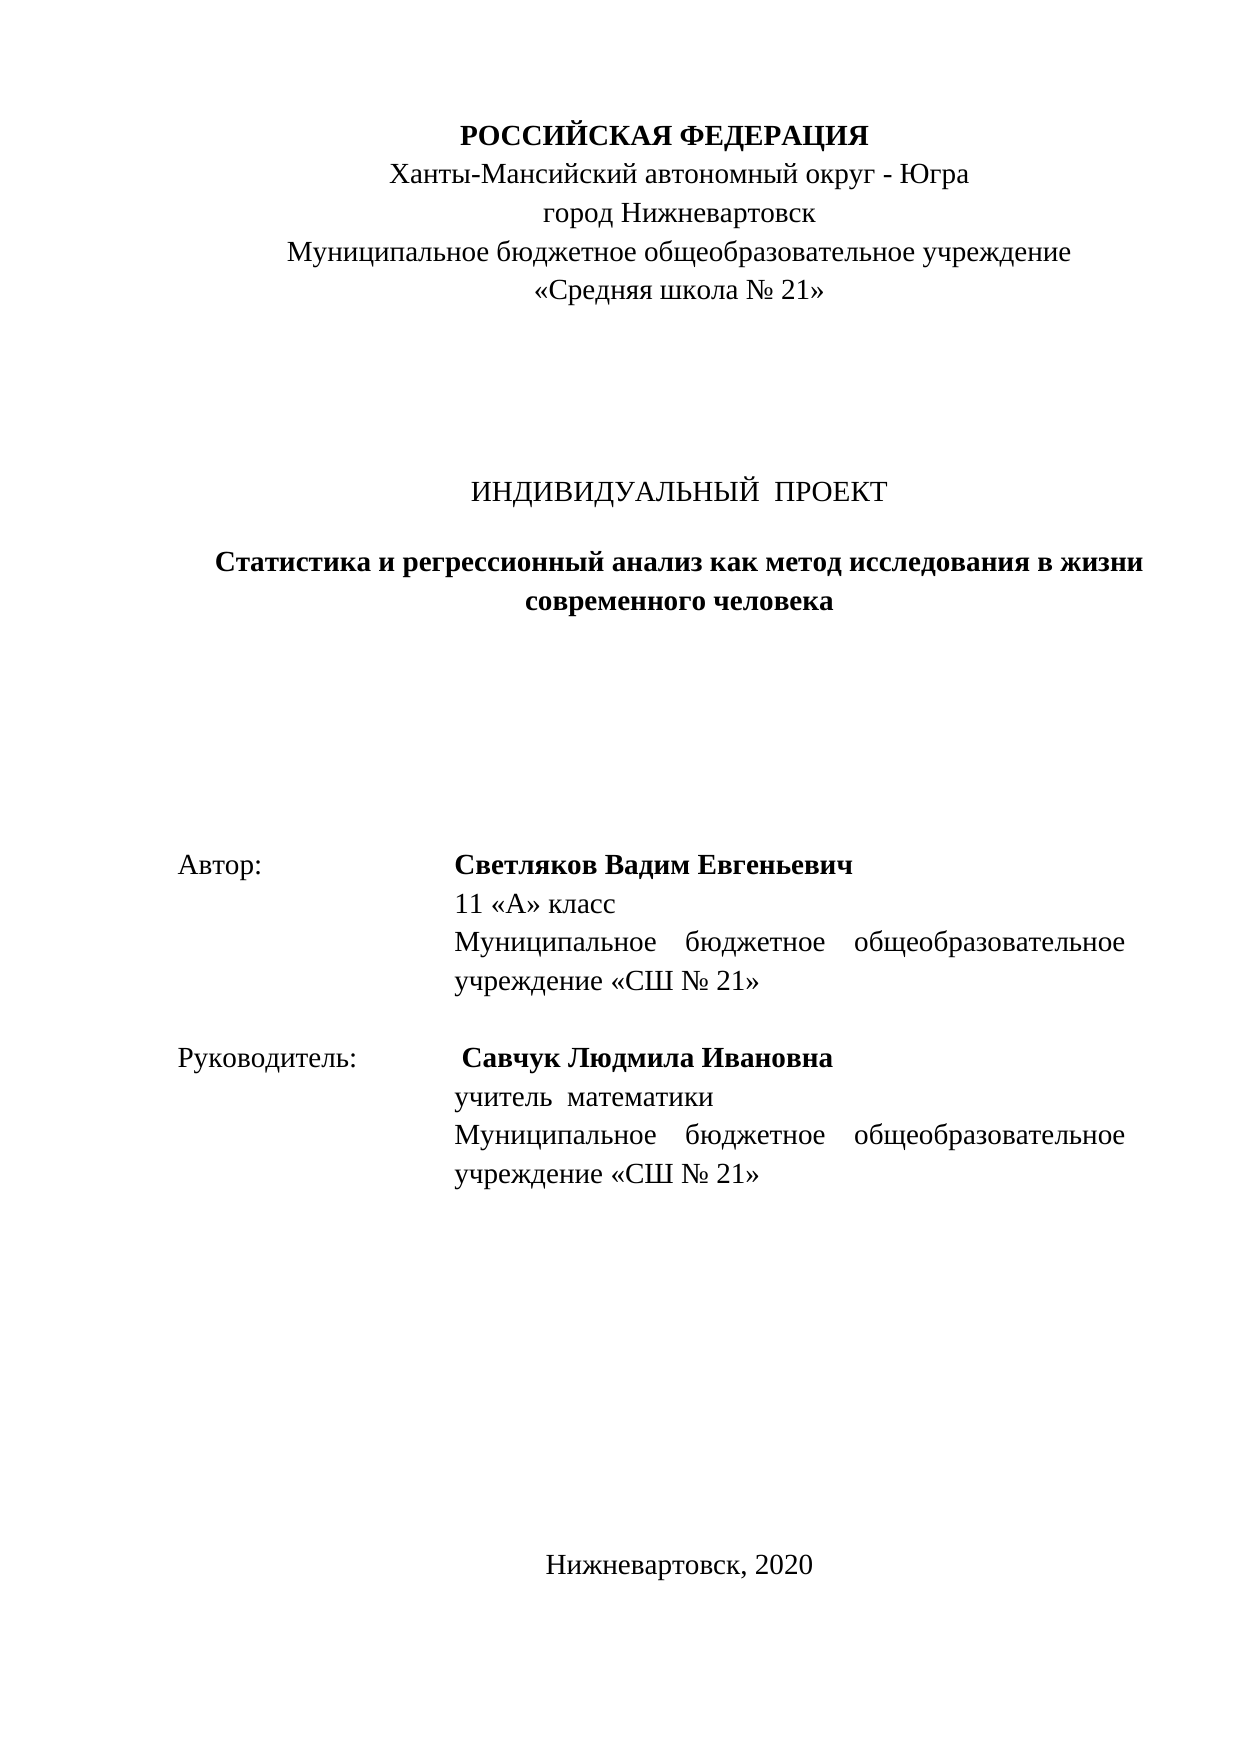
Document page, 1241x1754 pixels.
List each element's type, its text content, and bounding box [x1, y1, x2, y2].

text Нижневартовск, 2020 [177, 1547, 1181, 1581]
text Ханты-Мансийский автономный округ - Югра [177, 157, 1181, 190]
table_cell Савчук Людмила Ивановна учитель математики Муниципальное бюджетное общеобразовательное учреждение «СШ № 21» [443, 1040, 1137, 1310]
table_header Автор: [166, 848, 443, 1040]
text ИНДИВИДУАЛЬНЫЙ ПРОЕКТ [177, 474, 1181, 540]
table_cell Руководитель: [166, 1040, 443, 1310]
text Статистика и регрессионный анализ как метод исследования в жизни современного человека [177, 544, 1181, 616]
text Муниципальное бюджетное общеобразовательное учреждение [177, 234, 1181, 267]
text город Нижневартовск [177, 195, 1181, 229]
text «Средняя школа № 21» [177, 272, 1181, 306]
table_header Светляков Вадим Евгеньевич 11 «А» класс Муниципальное бюджетное общеобразовательное учреждение «СШ № 21» [443, 848, 1137, 1040]
text РОССИЙСКАЯ ФЕДЕРАЦИЯ [148, 118, 1181, 152]
